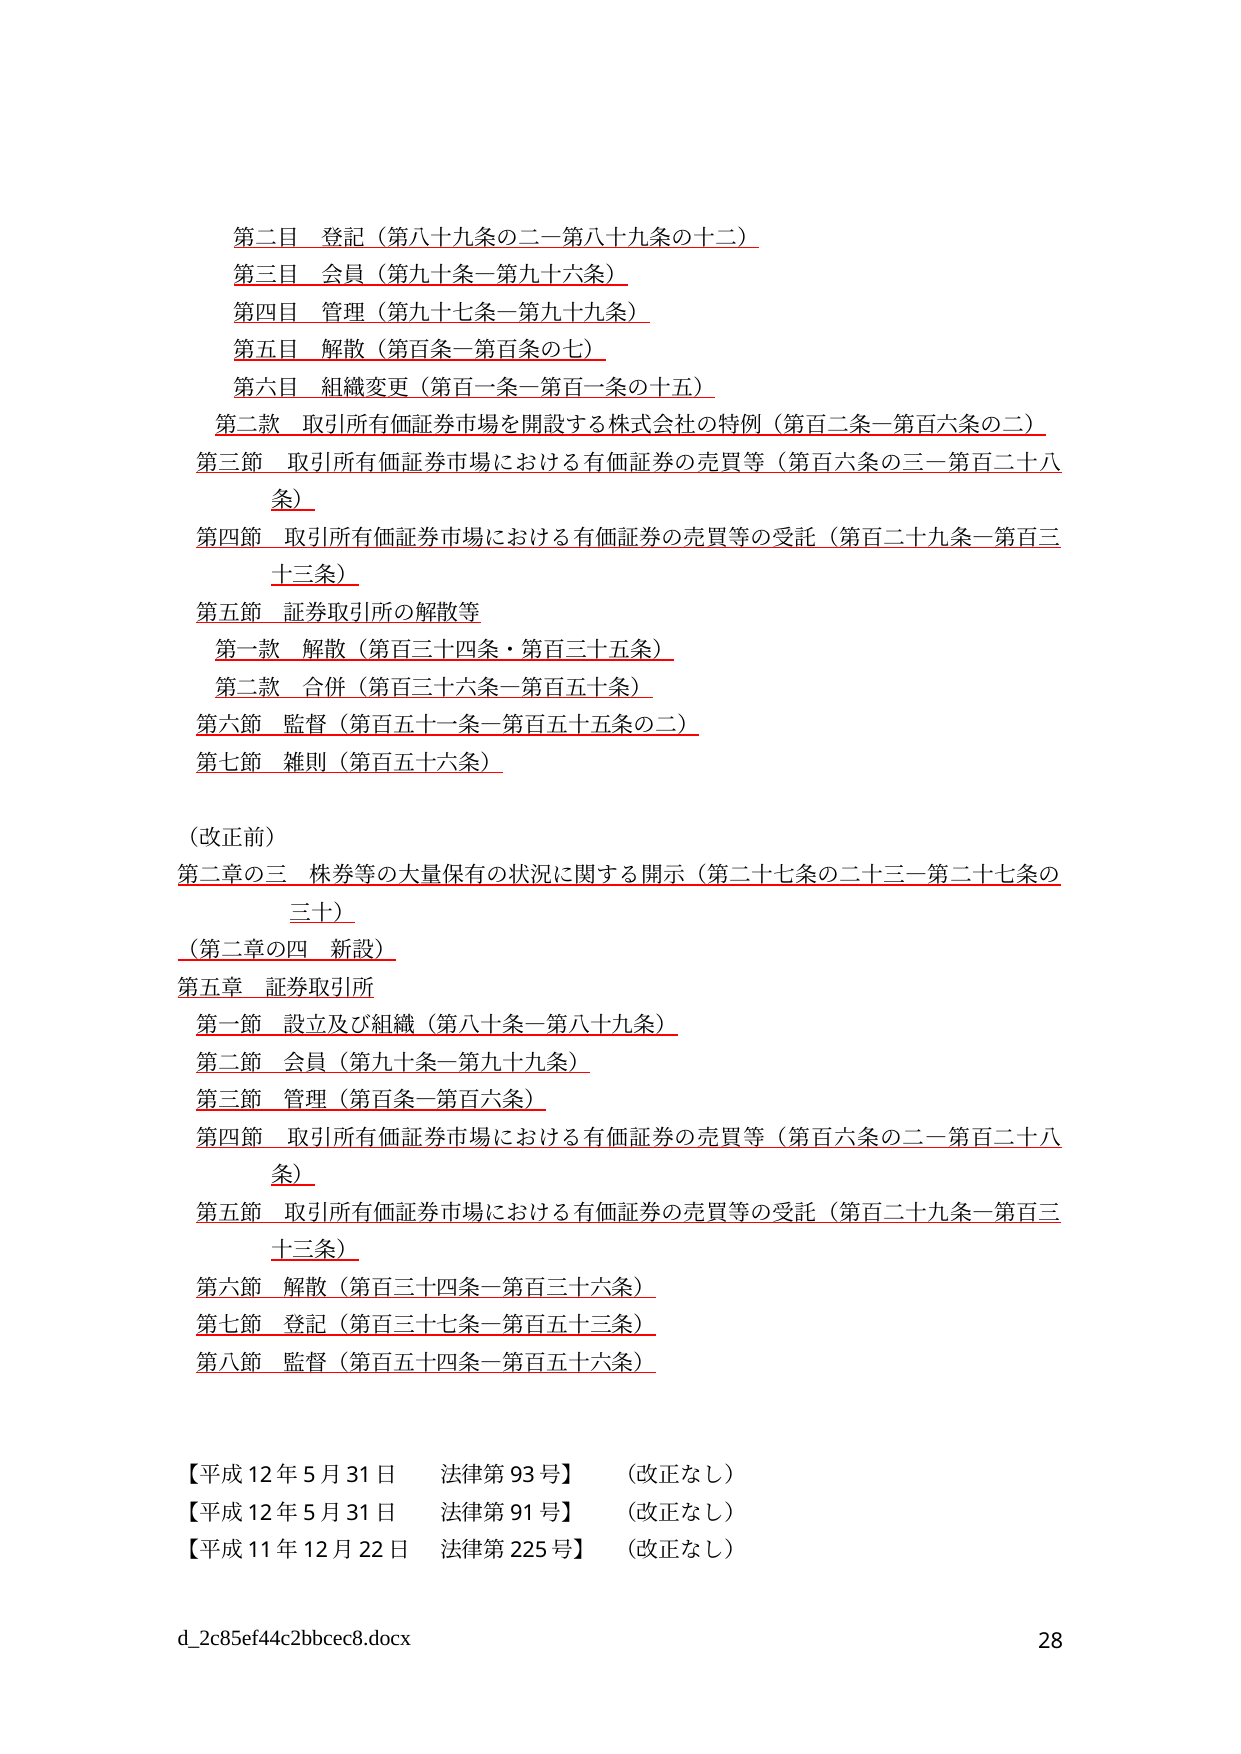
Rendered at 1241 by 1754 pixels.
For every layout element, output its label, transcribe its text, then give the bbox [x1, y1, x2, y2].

text 第二章の三 株券等の大量保有の状況に関する開示（第二十七条の二十三―第二十七条の三十） [177, 854, 1063, 929]
text 第四目 管理（第九十七条―第九十九条） [234, 292, 1063, 329]
text 第六節 解散（第百三十四条―第百三十六条） [196, 1267, 1063, 1304]
text 【平成12年5月31日 法律第91号】 （改正なし） [177, 1492, 1063, 1529]
text 第八節 監督（第百五十四条―第百五十六条） [196, 1342, 1063, 1379]
text （改正前） [177, 817, 1063, 854]
text （第二章の四 新設） [177, 929, 1063, 967]
text 第二目 登記（第八十九条の二―第八十九条の十二） [234, 217, 1063, 254]
text 第一款 解散（第百三十四条・第百三十五条） [215, 629, 1063, 667]
text 第三目 会員（第九十条―第九十六条） [234, 254, 1063, 292]
text 第六節 監督（第百五十一条―第百五十五条の二） [196, 704, 1063, 742]
text 第二節 会員（第九十条―第九十九条） [196, 1042, 1063, 1079]
text 第四節 取引所有価証券市場における有価証券の売買等（第百六条の二―第百二十八条） [196, 1117, 1063, 1192]
text 第三節 取引所有価証券市場における有価証券の売買等（第百六条の三―第百二十八条） [196, 442, 1063, 517]
text 第五目 解散（第百条―第百条の七） [234, 329, 1063, 367]
text 第二款 取引所有価証券市場を開設する株式会社の特例（第百二条―第百六条の二） [215, 404, 1063, 442]
text 【平成12年5月31日 法律第93号】 （改正なし） [177, 1454, 1063, 1492]
text 第五節 取引所有価証券市場における有価証券の売買等の受託（第百二十九条―第百三十三条） [196, 1192, 1063, 1267]
text 第二款 合併（第百三十六条―第百五十条） [215, 667, 1063, 704]
text 【平成11年12月22日 法律第225号】 （改正なし） [177, 1529, 1063, 1567]
text 第一節 設立及び組織（第八十条―第八十九条） [196, 1004, 1063, 1042]
text 第六目 組織変更（第百一条―第百一条の十五） [234, 367, 1063, 404]
text 第七節 雑則（第百五十六条） [196, 742, 1063, 779]
text 第四節 取引所有価証券市場における有価証券の売買等の受託（第百二十九条―第百三十三条） [196, 517, 1063, 592]
text 第七節 登記（第百三十七条―第百五十三条） [196, 1304, 1063, 1342]
text 第五章 証券取引所 [177, 967, 1063, 1004]
text 第三節 管理（第百条―第百六条） [196, 1079, 1063, 1117]
text 第五節 証券取引所の解散等 [196, 592, 1063, 629]
